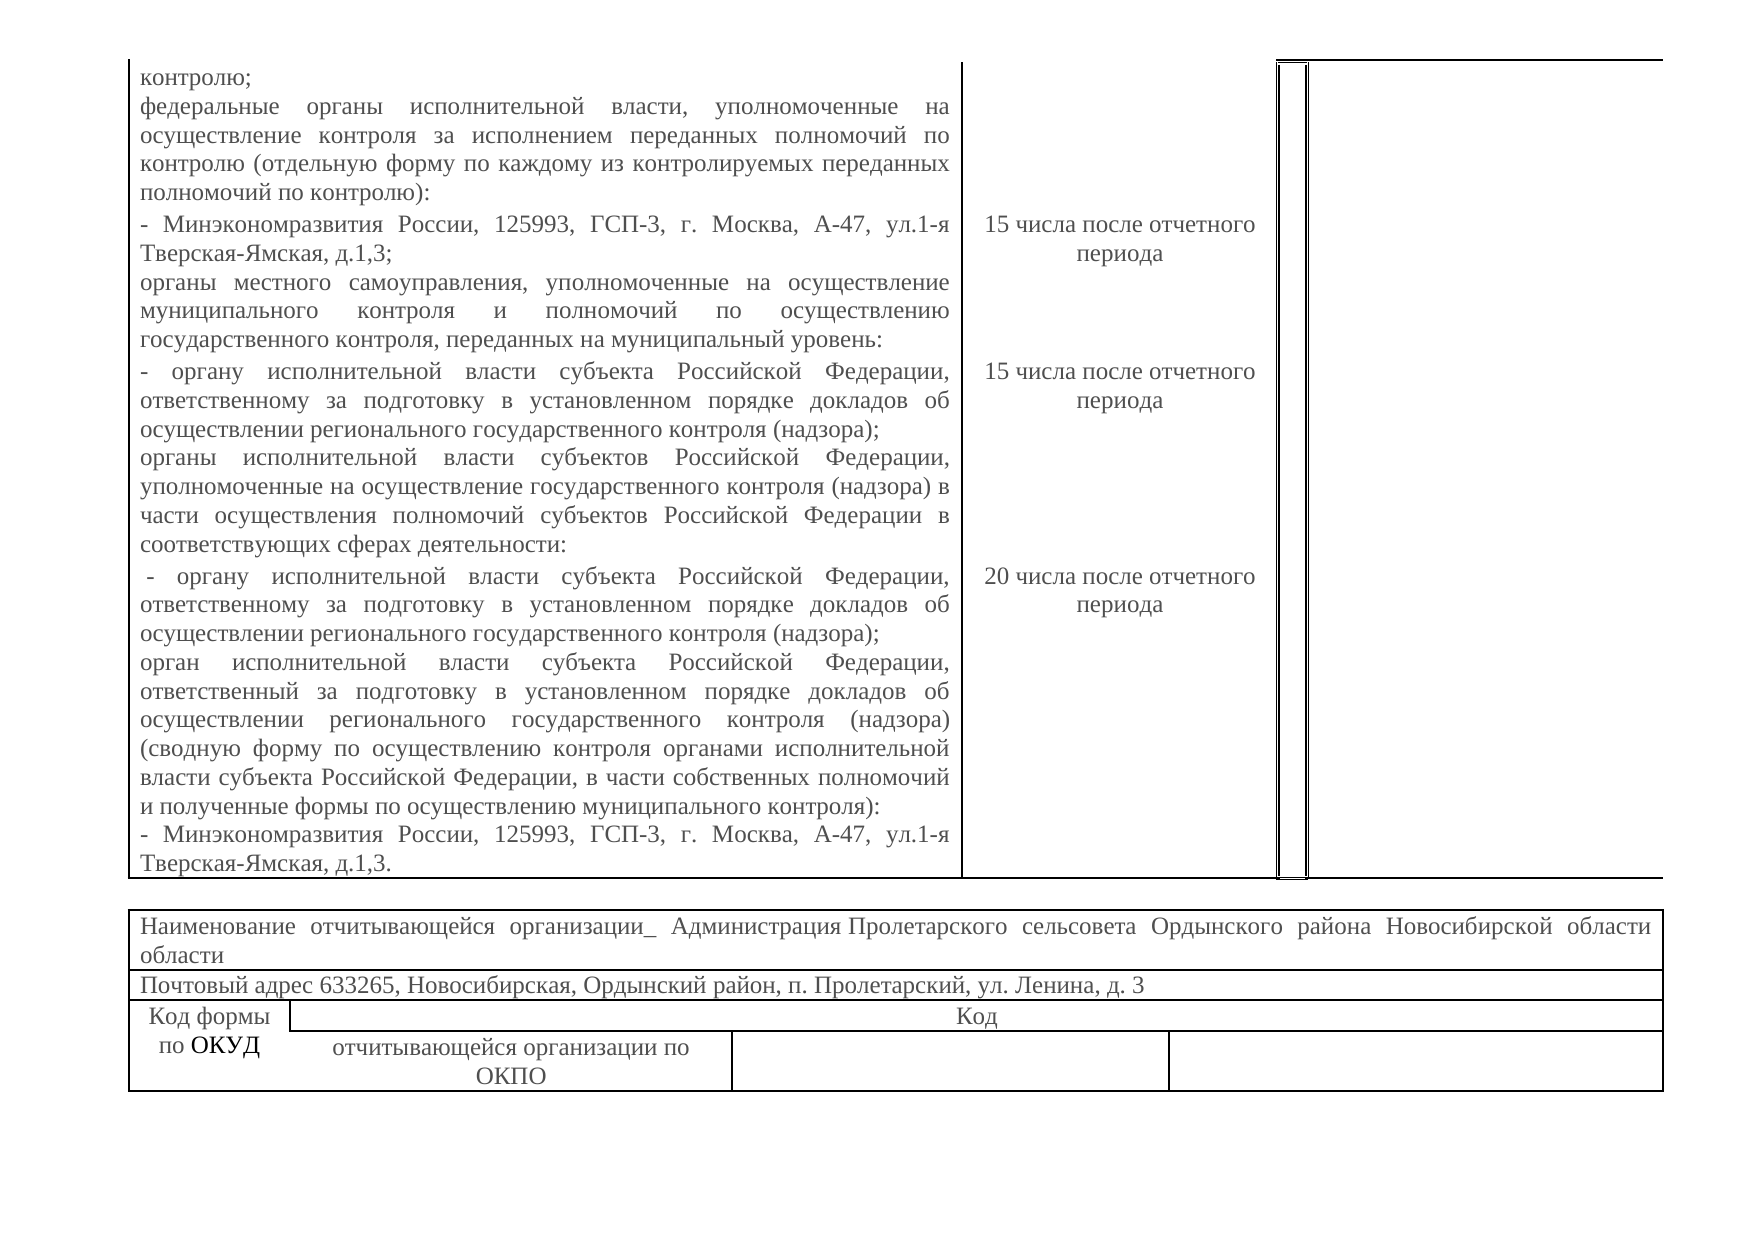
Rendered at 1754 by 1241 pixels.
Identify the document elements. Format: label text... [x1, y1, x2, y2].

table_cell - органу исполнительной власти субъекта Российской Федерации, ответственному за подготовку в установленном порядке докладов об осуществлении регионального государственного контроля (надзора); органы исполнительной власти субъектов Российской Федерации, уполномоченные на осуществление государственного контроля (надзора) в части осуществления полномочий субъектов Российской Федерации в соответствующих сферах деятельности: [130, 353, 961, 557]
table_cell Почтовый адрес 633265, Новосибирская, Ордынский район, п. Пролетарский, ул. Ленина, д. 3 [130, 971, 1662, 999]
table_cell 20 числа после отчетного периода [963, 558, 1276, 877]
table_cell отчитывающейся организации по ОКПО [290, 1032, 731, 1090]
table_cell [1170, 1032, 1662, 1090]
table_cell Код формы по ОКУД [130, 1001, 290, 1090]
table_cell 15 числа после отчетного периода [963, 353, 1276, 557]
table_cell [962, 59, 1278, 206]
table_cell - Минэкономразвития России, 125993, ГСП-3, г. Москва, А-47, ул.1-я Тверская-Ямская, д.1,3; органы местного самоуправления, уполномоченные на осуществление муниципального контроля и полномочий по осуществлению государственного контроля, переданных на муниципальный уровень: [130, 206, 961, 353]
table_cell [1307, 61, 1663, 877]
table_cell - органу исполнительной власти субъекта Российской Федерации, ответственному за подготовку в установленном порядке докладов об осуществлении регионального государственного контроля (надзора); орган исполнительной власти субъекта Российской Федерации, ответственный за подготовку в установленном порядке докладов об осуществлении регионального государственного контроля (надзора) (сводную форму по осуществлению контроля органами исполнительной власти субъекта Российской Федерации, в части собственных полномочий и полученные формы по осуществлению муниципального контроля): - Минэкономразвития России, 125993, ГСП-3, г. Москва, А-47, ул.1-я Тверская-Ямская, д.1,3. [130, 558, 961, 877]
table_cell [130, 59, 962, 206]
table_cell Код [291, 1001, 1662, 1030]
table_cell 15 числа после отчетного периода [963, 206, 1276, 353]
table_cell [733, 1032, 1168, 1090]
table_header Наименование отчитывающейся организации_ Администрация Пролетарского сельсовета Ордынского района Новосибирской области области [130, 911, 1662, 968]
